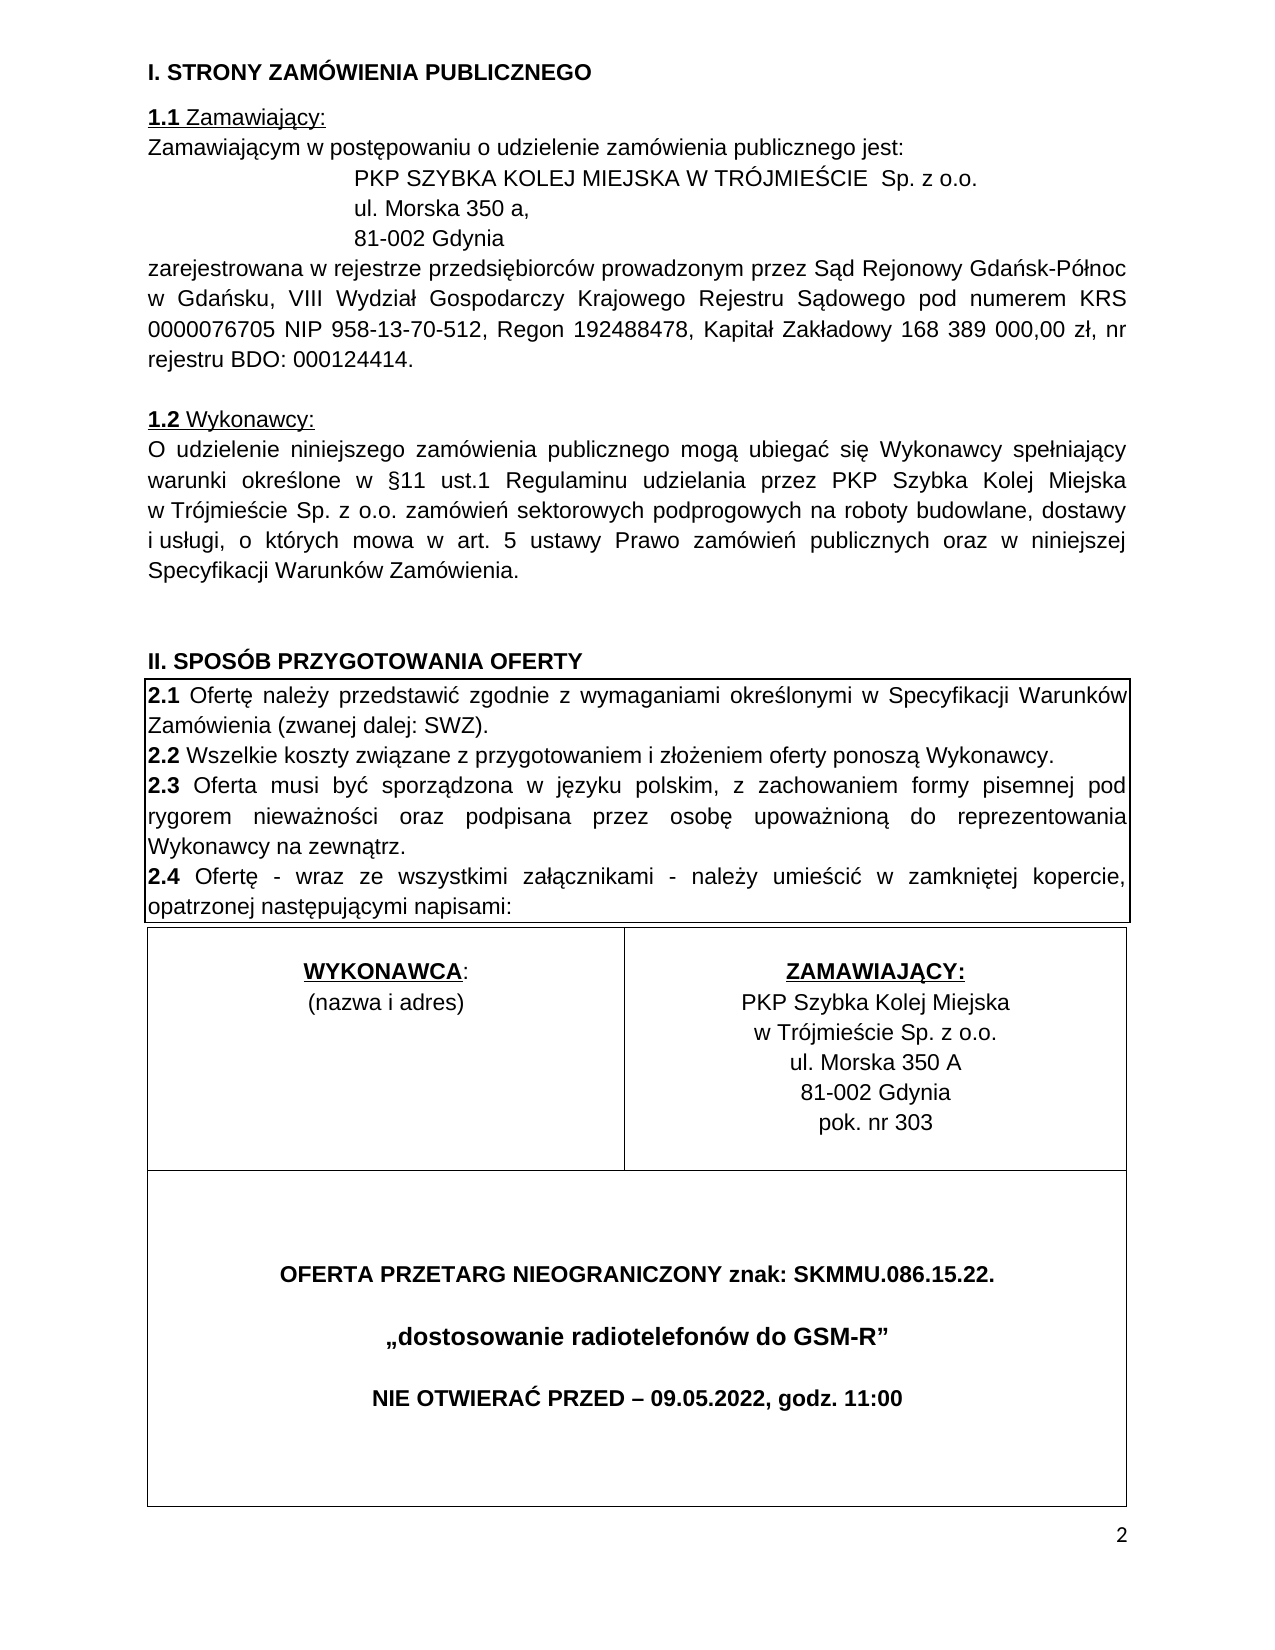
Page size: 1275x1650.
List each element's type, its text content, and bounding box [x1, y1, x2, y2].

text 2.4 Ofertę - wraz ze wszystkimi załącznikami - należy umieścić w zamkniętej kopercie, opatrzonej następującymi napisami: [146, 859, 1129, 922]
text 2.1 Ofertę należy przedstawić zgodnie z wymaganiami określonymi w Specyfikacji Warunków Zamówienia (zwanej dalej: SWZ). [146, 680, 1129, 738]
text zarejestrowana w rejestrze przedsiębiorców prowadzonym przez Sąd Rejonowy Gdańsk-Północ w Gdańsku, VIII Wydział Gospodarczy Krajowego Rejestru Sądowego pod numerem KRS 0000076705 NIP 958-13-70-512, Regon 192488478, Kapitał Zakładowy 168 389 000,00 zł, nr rejestru BDO: 000124414. [148, 255, 1127, 372]
text 2.3 Oferta musi być sporządzona w języku polskim, z zachowaniem formy pisemnej pod rygorem nieważności oraz podpisana przez osobę upoważnioną do reprezentowania Wykonawcy na zewnątrz. [146, 769, 1129, 859]
text 81-002 Gdynia [354, 225, 1127, 251]
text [148, 59, 1127, 85]
text O udzielenie niniejszego zamówienia publicznego mogą ubiegać się Wykonawcy spełniający warunki określone w §11 ust.1 Regulaminu udzielania przez PKP Szybka Kolej Miejska w Trójmieście Sp. z o.o. zamówień sektorowych podprogowych na roboty budowlane, dostawy i usługi, o których mowa w art. 5 ustawy Prawo zamówień publicznych oraz w niniejszej Specyfikacji Warunków Zamówienia. [148, 436, 1127, 584]
text Zamawiającym w postępowaniu o udzielenie zamówienia publicznego jest: [148, 134, 1127, 161]
text ul. Morska , [354, 195, 1127, 221]
text 2.2 Wszelkie koszty związane z przygotowaniem i złożeniem oferty ponoszą Wykonawcy. [146, 738, 1129, 768]
text II. SPOSÓB PRZYGOTOWANIA OFERTY [148, 648, 1127, 674]
table_header ZAMAWIAJĄCY: PKP Szybka Kolej Miejska w Trójmieście Sp. z o.o. ul. Morska 350 A 81-002 Gdynia pok. nr 303 [625, 928, 1126, 1170]
text 1.1 Zamawiający: [148, 104, 1127, 131]
table_header WYKONAWCA: (nazwa i adres) [148, 928, 624, 1170]
table_cell OFERTA PRZETARG NIEOGRANICZONY znak: SKMMU.086.15.22. „dostosowanie radiotelefonów do GSM-R” NIE OTWIERAĆ PRZED – 09.05.2022, godz. 11:00 [148, 1171, 1126, 1506]
text PKP SZYBKA KOLEJ MIEJSKA W TRÓJMIEŚCIE Sp. z o.o. [354, 164, 1127, 191]
text 1.2 Wykonawcy: [148, 406, 1127, 433]
